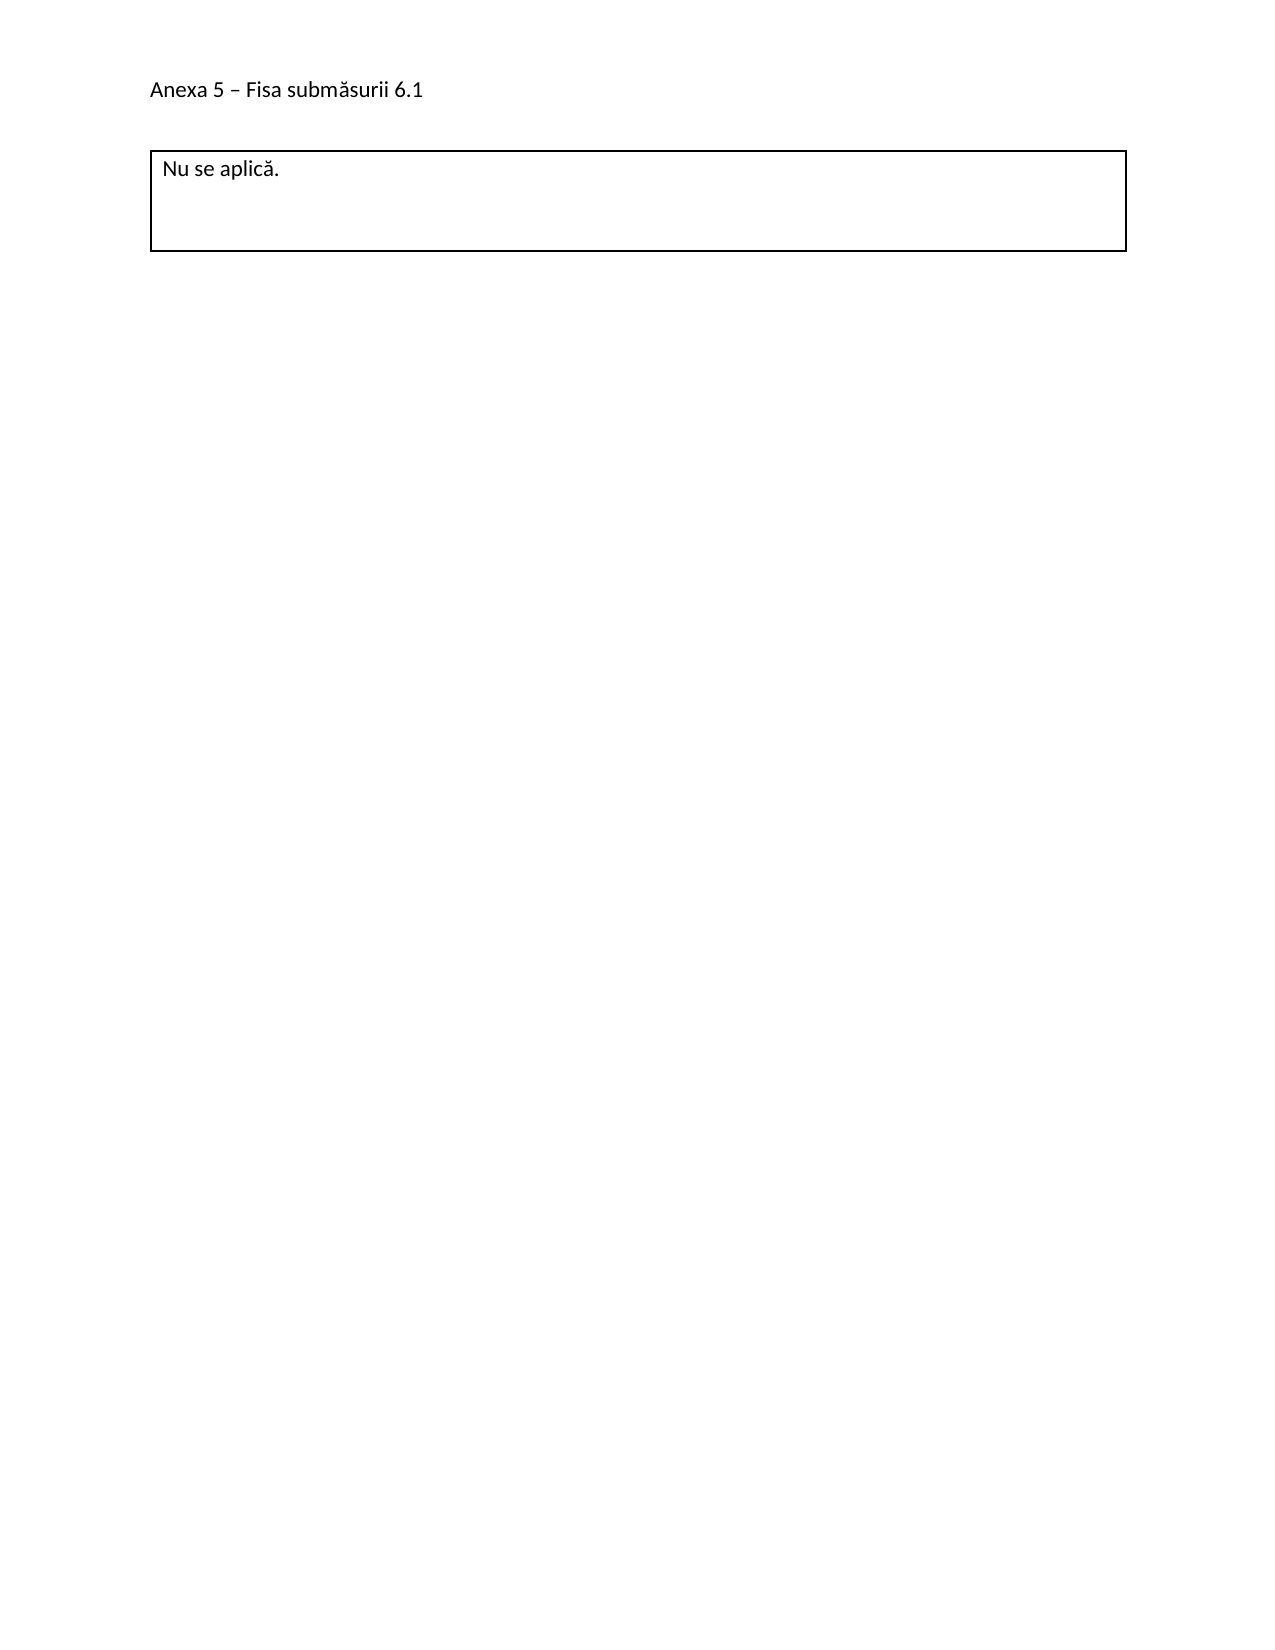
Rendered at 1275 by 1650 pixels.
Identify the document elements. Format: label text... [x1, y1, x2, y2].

table_header Nu se aplică. [152, 152, 1125, 250]
